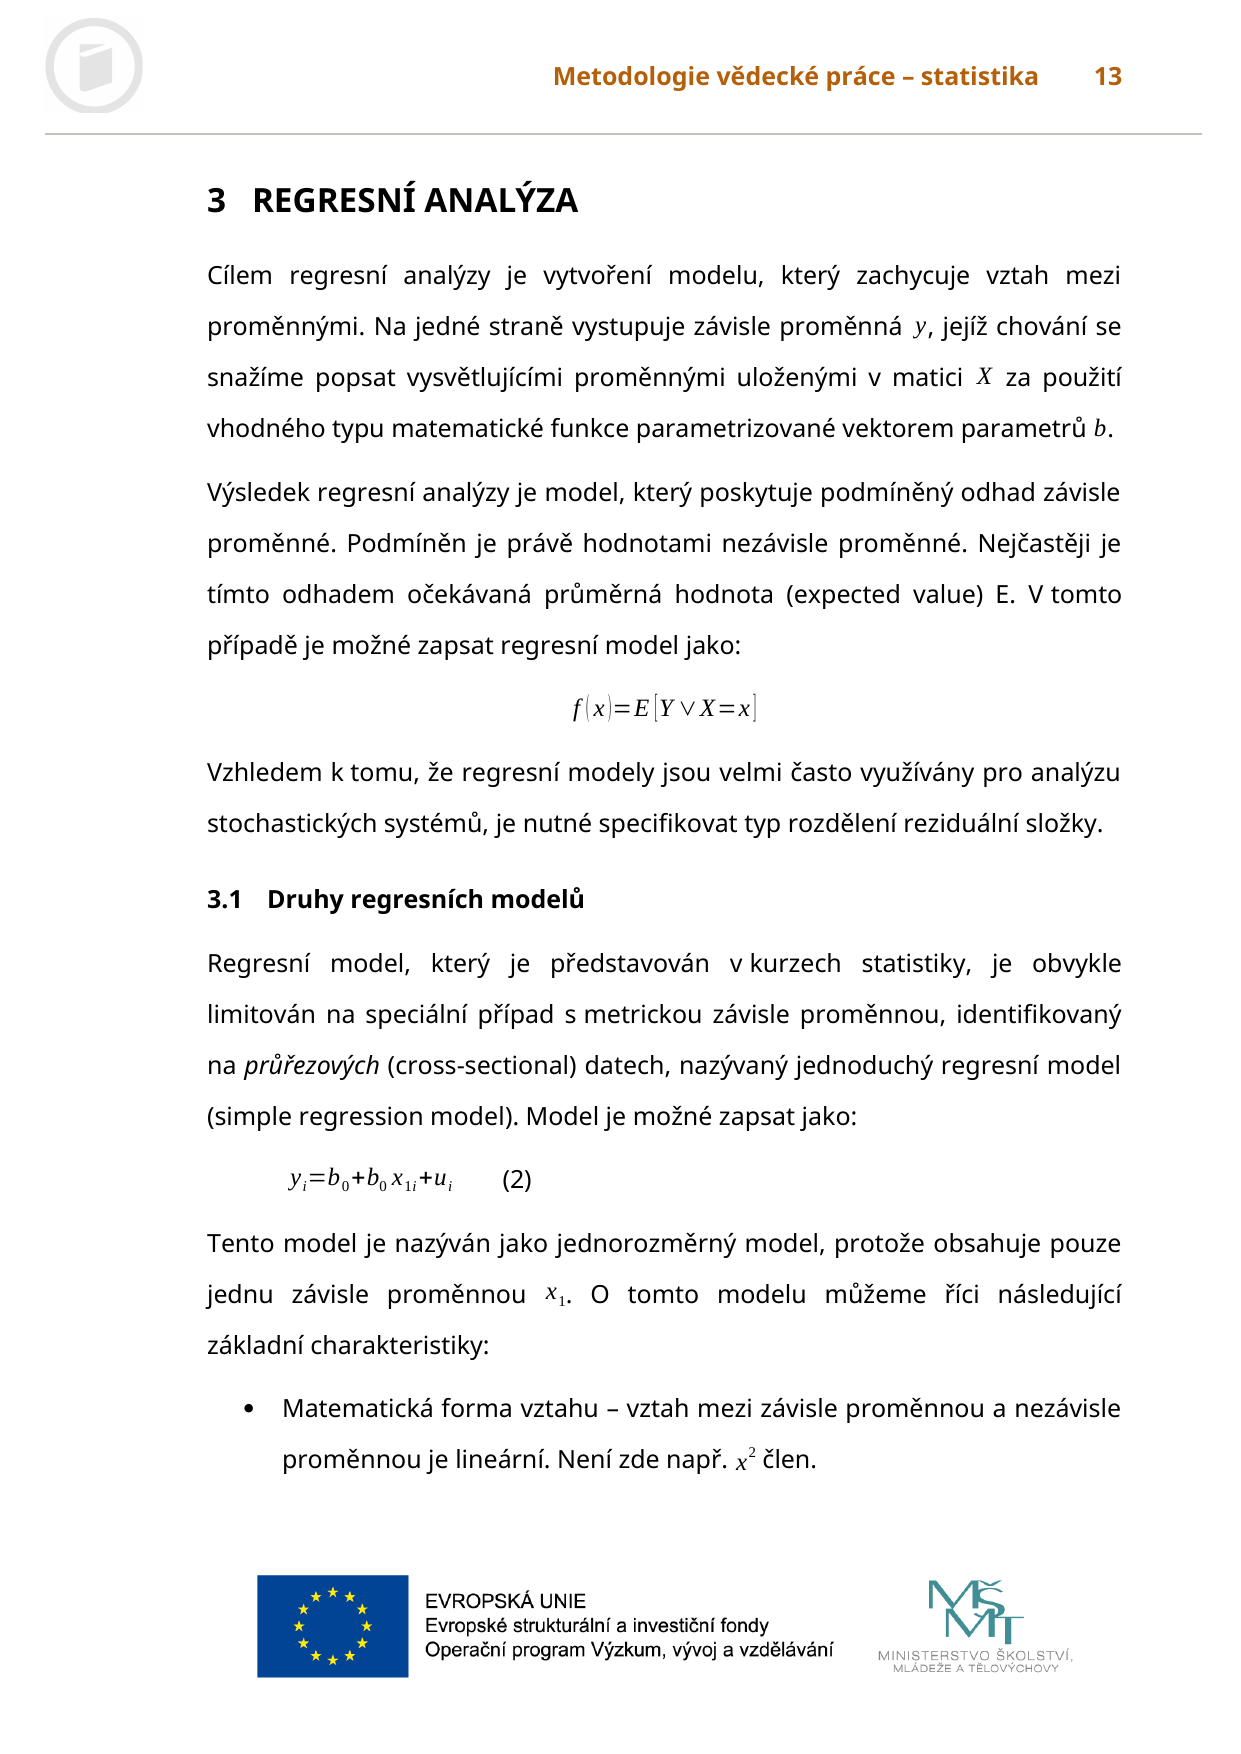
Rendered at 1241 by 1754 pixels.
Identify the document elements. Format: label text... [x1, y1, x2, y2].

text Výsledek regresní analýzy je model, který poskytuje podmíněný odhad závisle proměnné. Podmíněn je právě hodnotami nezávisle proměnné. Nejčastěji je tímto odhadem očekávaná průměrná hodnota (expected value) E. V tomto případě je možné zapsat regresní model jako: [207, 474, 1122, 662]
text Regresní model, který je představován v kurzech statistiky, je obvykle limitován na speciální případ s metrickou závisle proměnnou, identifikovaný na průřezových (cross-sectional) datech, nazývaný jednoduchý regresní model (simple regression model). Model je možné zapsat jako: [207, 945, 1122, 1132]
picture [206, 1524, 1123, 1728]
text Vzhledem k tomu, že regresní modely jsou velmi často využívány pro analýzu stochastických systémů, je nutné specifikovat typ rozdělení reziduální složky. [207, 755, 1122, 840]
list Matematická forma vztahu – vztah mezi závisle proměnnou a nezávisle proměnnou je lineární. Není zde např. člen. [244, 1391, 1122, 1476]
subtitle regresní analýza [207, 177, 1122, 223]
text Cílem regresní analýzy je vytvoření modelu, který zachycuje vztah mezi proměnnými. Na jedné straně vystupuje závisle proměnná , jejíž chování se snažíme popsat vysvětlujícími proměnnými uloženými v matici za použití vhodného typu matematické funkce parametrizované vektorem parametrů . [207, 258, 1122, 445]
subtitle Druhy regresních modelů [207, 882, 1122, 916]
text Tento model je nazýván jako jednorozměrný model, protože obsahuje pouze jednu závisle proměnnou . O tomto modelu můžeme říci následující základní charakteristiky: [207, 1226, 1122, 1362]
